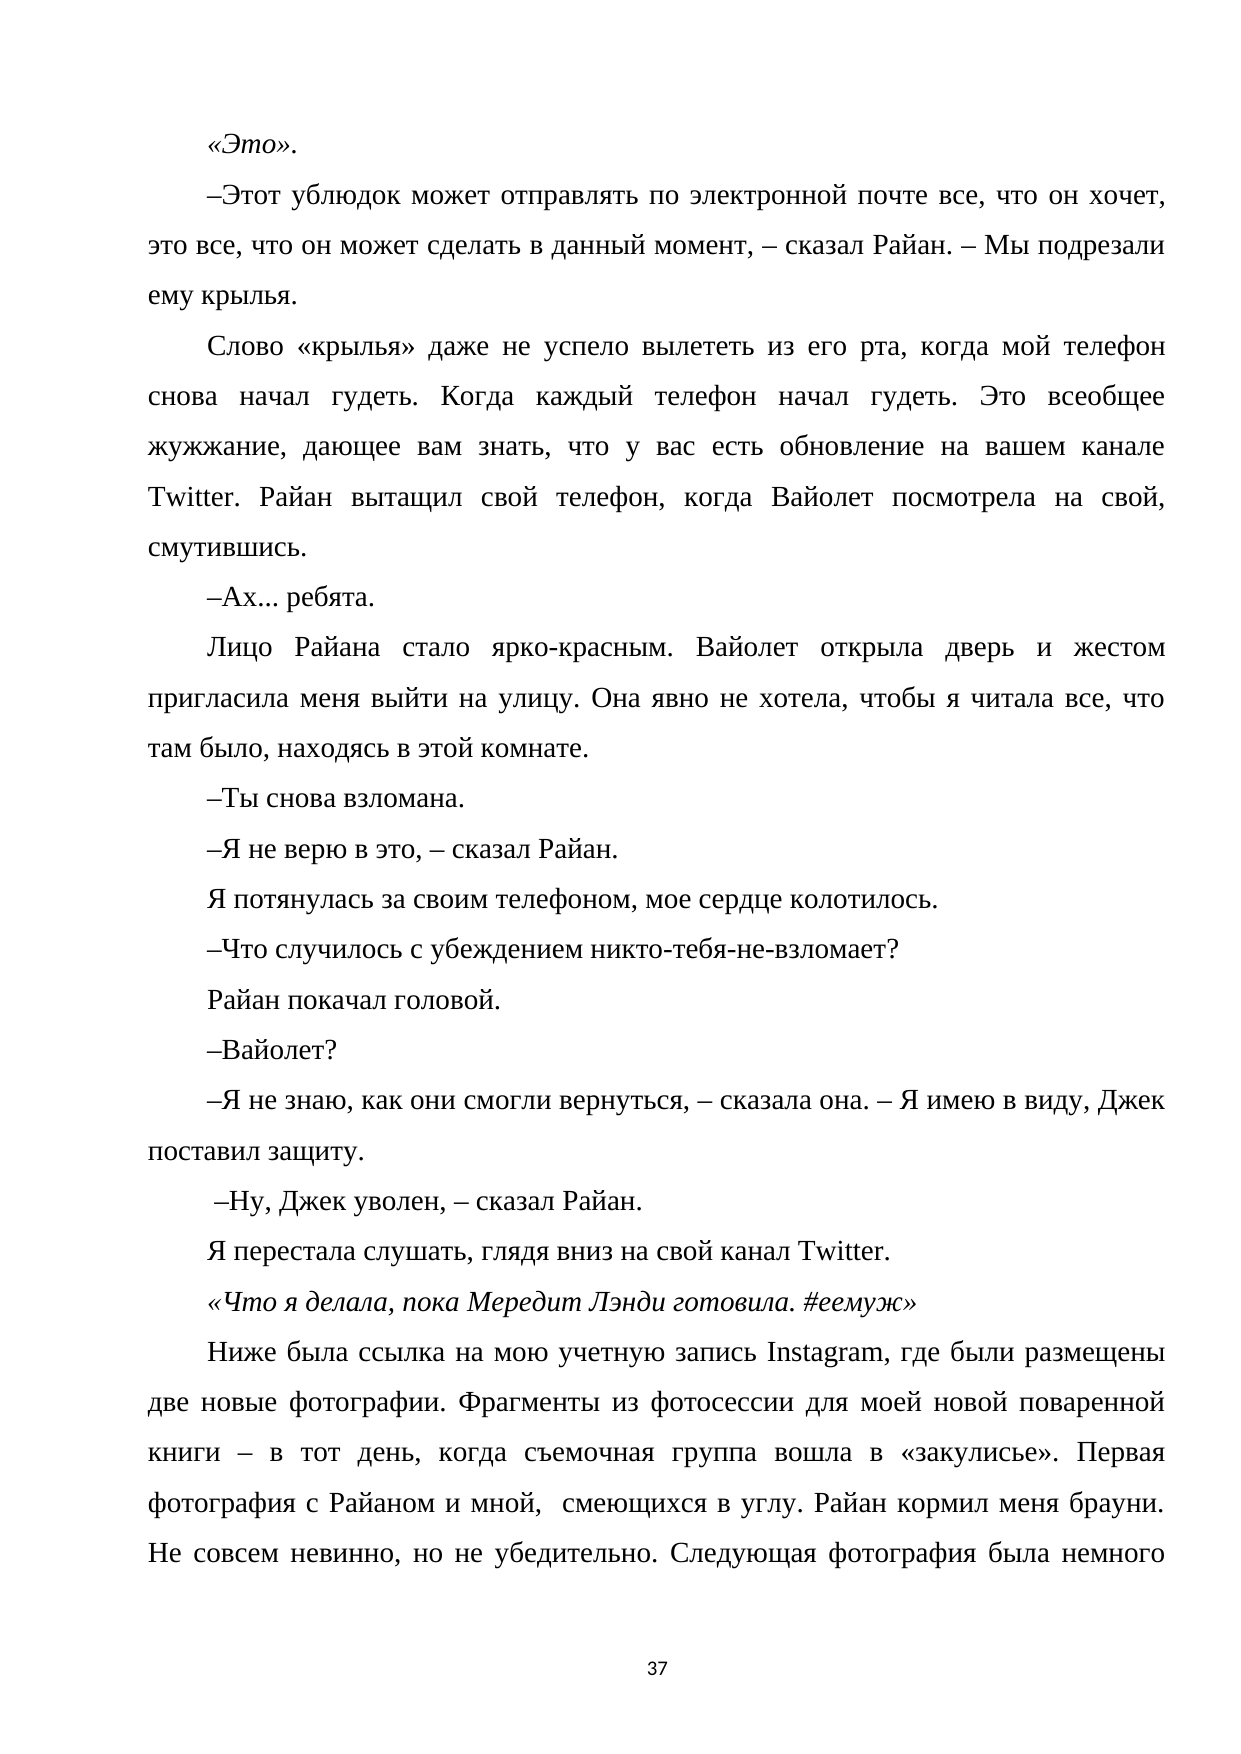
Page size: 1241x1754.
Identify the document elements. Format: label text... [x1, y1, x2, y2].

text –Что случилось с убеждением никто-тебя-не-взломает? [148, 931, 1167, 965]
text –Я не верю в это, – сказал Райан. [148, 831, 1167, 864]
text –Этот ублюдок может отправлять по электронной почте все, что он хочет, это все, что он может сделать в данный момент, – сказал Райан. – Мы подрезали ему крылья. [148, 177, 1167, 311]
text –Я не знаю, как они смогли вернуться, – сказала она. – Я имею в виду, Джек поставил защиту. [148, 1082, 1167, 1166]
text Я перестала слушать, глядя вниз на свой канал Twitter. [148, 1233, 1167, 1267]
text «Что я делала, пока Мередит Лэнди готовила. #еемуж» [148, 1284, 1167, 1317]
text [148, 1334, 1167, 1569]
text –Ну, Джек уволен, – сказал Райан. [148, 1183, 1167, 1217]
text Райан покачал головой. [148, 982, 1167, 1015]
text Я потянулась за своим телефоном, мое сердце колотилось. [148, 881, 1167, 915]
text –Вайолет? [148, 1032, 1167, 1066]
text «Это». [148, 126, 1167, 160]
text –Ах... ребята. [148, 579, 1167, 613]
text Лицо Райана стало ярко-красным. Вайолет открыла дверь и жестом пригласила меня выйти на улицу. Она явно не хотела, чтобы я читала все, что там было, находясь в этой комнате. [148, 629, 1167, 764]
text Слово «крылья» даже не успело вылететь из его рта, когда мой телефон снова начал гудеть. Когда каждый телефон начал гудеть. Это всеобщее жужжание, дающее вам знать, что у вас есть обновление на вашем канале Twitter. Райан вытащил свой телефон, когда Вайолет посмотрела на свой, смутившись. [148, 328, 1167, 562]
text –Ты снова взломана. [148, 781, 1167, 814]
